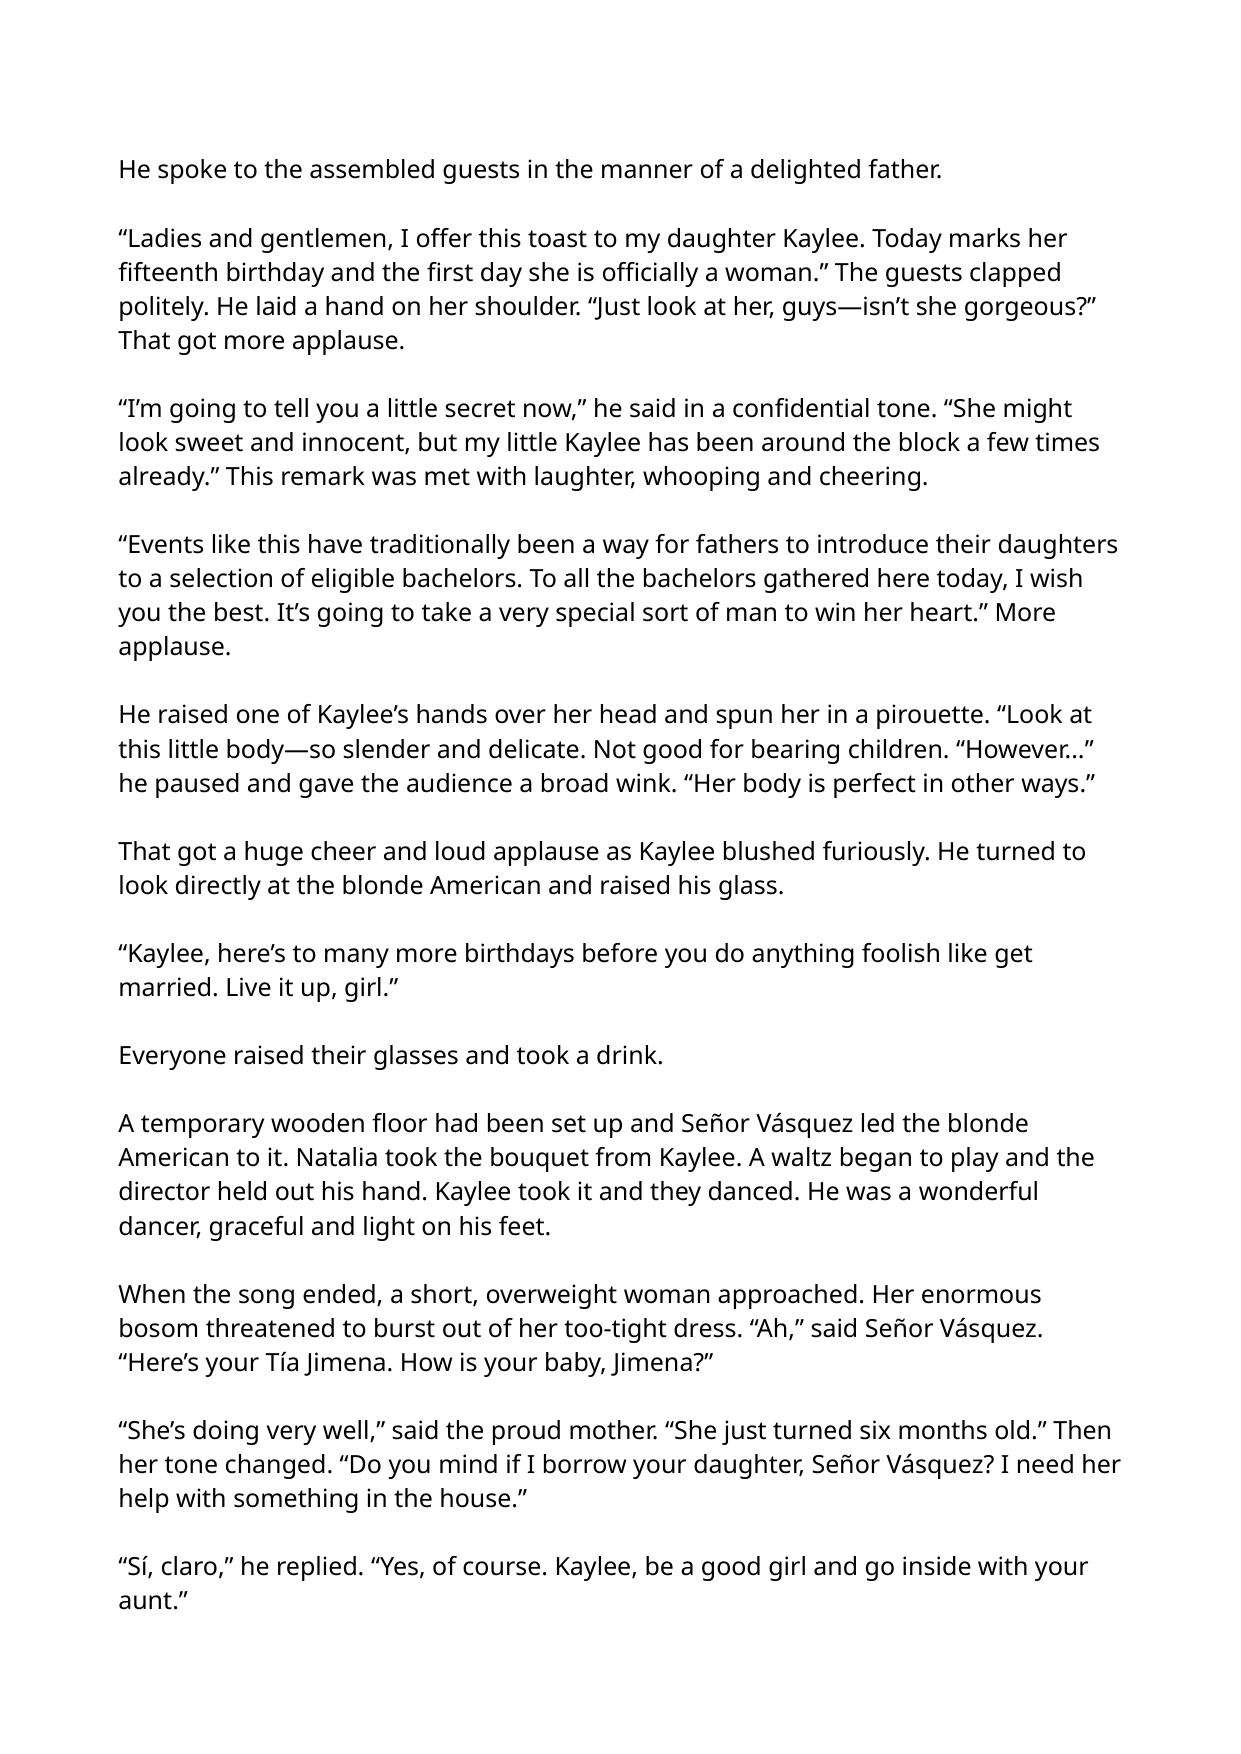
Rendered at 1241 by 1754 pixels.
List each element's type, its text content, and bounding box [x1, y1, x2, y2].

text “Kaylee, here’s to many more birthdays before you do anything foolish like get married. Live it up, girl.” [118, 936, 1122, 1004]
text A temporary wooden floor had been set up and Señor Vásquez led the blonde American to it. Natalia took the bouquet from Kaylee. A waltz began to play and the director held out his hand. Kaylee took it and they danced. He was a wonderful dancer, graceful and light on his feet. [118, 1106, 1122, 1242]
text “Ladies and gentlemen, I offer this toast to my daughter Kaylee. Today marks her fifteenth birthday and the first day she is officially a woman.” The guests clapped politely. He laid a hand on her shoulder. “Just look at her, guys—isn’t she gorgeous?” That got more applause. [118, 220, 1122, 357]
text That got a huge cheer and loud applause as Kaylee blushed furiously. He turned to look directly at the blonde American and raised his glass. [118, 833, 1122, 902]
text When the song ended, a short, overweight woman approached. Her enormous bosom threatened to burst out of her too-tight dress. “Ah,” said Señor Vásquez. “Here’s your Tía Jimena. How is your baby, Jimena?” [118, 1276, 1122, 1378]
text “Events like this have traditionally been a way for fathers to introduce their daughters to a selection of eligible bachelors. To all the bachelors gathered here today, I wish you the best. It’s going to take a very special sort of man to win her heart.” More applause. [118, 527, 1122, 663]
text “Sí, claro,” he replied. “Yes, of course. Kaylee, be a good girl and go inside with your aunt.” [118, 1549, 1122, 1617]
text He raised one of Kaylee’s hands over her head and spun her in a pirouette. “Look at this little body—so slender and delicate. Not good for bearing children. “However...” he paused and gave the audience a broad wink. “Her body is perfect in other ways.” [118, 697, 1122, 799]
text “I’m going to tell you a little secret now,” he said in a confidential tone. “She might look sweet and innocent, but my little Kaylee has been around the block a few times already.” This remark was met with laughter, whooping and cheering. [118, 391, 1122, 493]
text “She’s doing very well,” said the proud mother. “She just turned six months old.” Then her tone changed. “Do you mind if I borrow your daughter, Señor Vásquez? I need her help with something in the house.” [118, 1412, 1122, 1515]
text He spoke to the assembled guests in the manner of a delighted father. [118, 152, 1122, 186]
text Everyone raised their glasses and took a drink. [118, 1038, 1122, 1072]
